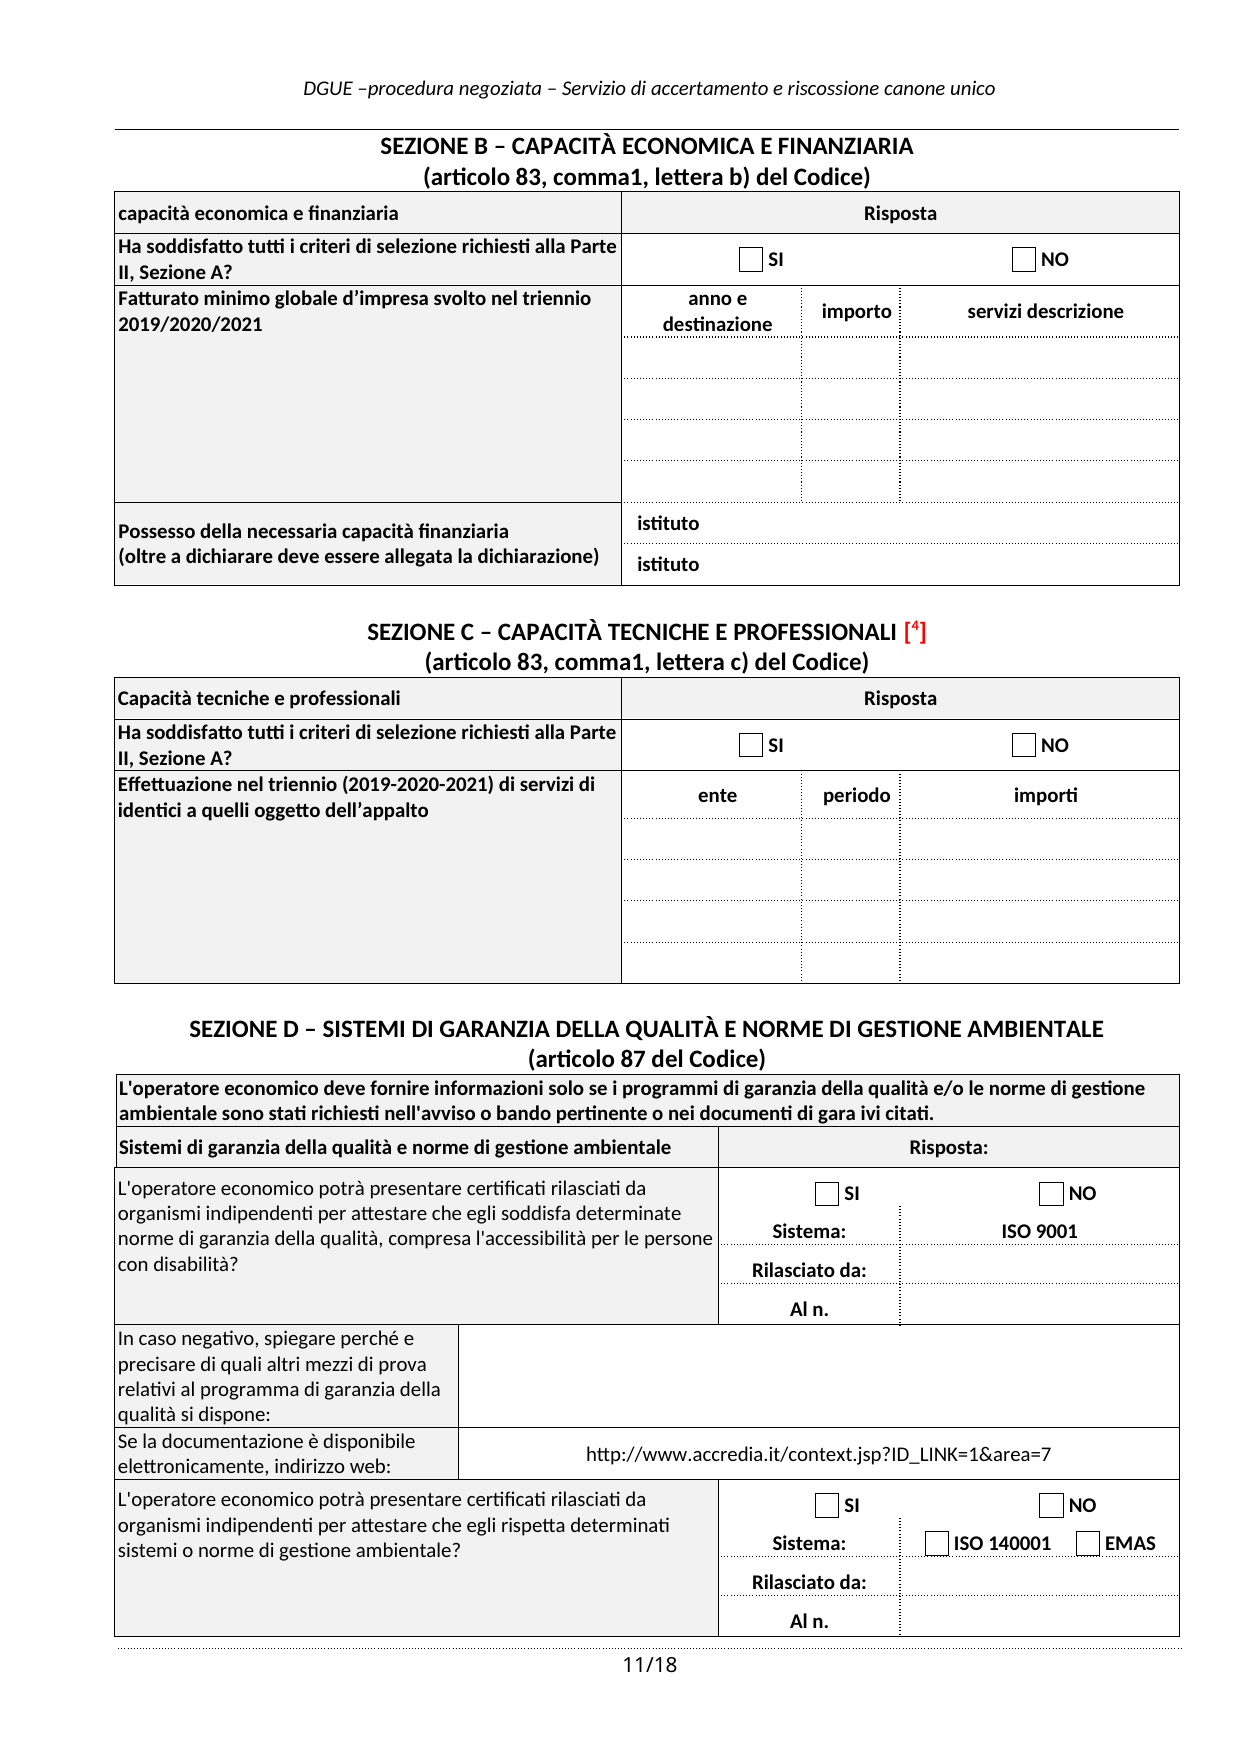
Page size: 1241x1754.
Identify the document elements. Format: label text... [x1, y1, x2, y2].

table_cell [622, 460, 801, 502]
table_cell [900, 1556, 1179, 1595]
table_cell [900, 859, 1179, 900]
table_cell NO [955, 1168, 1179, 1206]
table_cell [622, 859, 801, 900]
table_cell NO [900, 720, 1179, 770]
table_cell istituto [622, 543, 1179, 584]
table_cell [801, 900, 900, 942]
table_cell [900, 460, 1179, 502]
table_cell SI [622, 720, 900, 770]
table_cell [622, 336, 801, 378]
table_cell Rilasciato da: [719, 1244, 900, 1283]
table_cell http://www.accredia.it/context.jsp?ID_LINK=1&area=7 [459, 1428, 1179, 1479]
table_cell [622, 900, 801, 942]
table_cell Se la documentazione è disponibile elettronicamente, indirizzo web: [115, 1428, 458, 1479]
table_cell anno e destinazione [622, 286, 801, 336]
table_cell ISO 140001 EMAS [900, 1518, 1179, 1556]
table_cell [801, 859, 900, 900]
table_cell SI [719, 1480, 955, 1518]
table_cell SI [719, 1168, 955, 1206]
table_cell Capacità tecniche e professionali [115, 678, 621, 718]
table_cell [115, 1595, 718, 1636]
table_cell Risposta [622, 192, 1179, 233]
table_cell [622, 378, 801, 419]
table_cell [459, 1325, 1179, 1427]
table_cell [622, 942, 801, 983]
table_cell [900, 942, 1179, 983]
table_cell NO [955, 1480, 1179, 1518]
table_cell [900, 1283, 1179, 1324]
table_cell In caso negativo, spiegare perché e precisare di quali altri mezzi di prova relativi al programma di garanzia della qualità si dispone: [115, 1325, 458, 1427]
table_cell [900, 818, 1179, 859]
table_cell [900, 378, 1179, 419]
table_cell [900, 1595, 1179, 1636]
table_cell ente [622, 771, 801, 818]
table_cell [900, 336, 1179, 378]
table_cell [801, 419, 900, 460]
table_cell istituto [622, 502, 1179, 543]
table_cell [801, 460, 900, 502]
table_cell L'operatore economico deve fornire informazioni solo se i programmi di garanzia della qualità e/o le norme di gestione ambientale sono stati richiesti nell'avviso o bando pertinente o nei documenti di gara ivi citati. [117, 1075, 1179, 1126]
table_cell importo [801, 286, 900, 336]
table_cell Al n. [719, 1595, 900, 1636]
table_cell Fatturato minimo globale d’impresa svolto nel triennio 2019/2020/2021 [115, 286, 621, 502]
table_cell [900, 1244, 1179, 1283]
table_cell servizi descrizione [900, 286, 1179, 336]
table_cell ISO 9001 [900, 1206, 1179, 1244]
table_cell Rilasciato da: [719, 1556, 900, 1595]
table_header SEZIONE B – CAPACITÀ ECONOMICA E FINANZIARIA (articolo 83, comma1, lettera b) del Codice) [115, 130, 1179, 191]
table_cell [801, 336, 900, 378]
table_cell importi [900, 771, 1179, 818]
table_cell SI [622, 234, 900, 284]
table_cell [801, 818, 900, 859]
table_cell Sistemi di garanzia della qualità e norme di gestione ambientale [117, 1127, 718, 1167]
table_cell NO [900, 234, 1179, 284]
table_cell Ha soddisfatto tutti i criteri di selezione richiesti alla Parte II, Sezione A? [115, 234, 621, 284]
table_cell L'operatore economico potrà presentare certificati rilasciati da organismi indipendenti per attestare che egli rispetta determinati sistemi o norme di gestione ambientale? [115, 1480, 718, 1595]
table_cell Al n. [719, 1283, 900, 1324]
table_cell Ha soddisfatto tutti i criteri di selezione richiesti alla Parte II, Sezione A? [115, 720, 621, 770]
table_cell [801, 378, 900, 419]
table_cell [622, 818, 801, 859]
table_cell [900, 419, 1179, 460]
table_cell Risposta: [719, 1127, 1179, 1167]
table_cell [622, 419, 801, 460]
table_cell Risposta [622, 678, 1179, 718]
table_cell capacità economica e finanziaria [115, 192, 621, 233]
table_cell SEZIONE D – SISTEMI DI GARANZIA DELLA QUALITÀ E NORME DI GESTIONE AMBIENTALE (articolo 87 del Codice) [115, 984, 1179, 1074]
table_cell [115, 1283, 718, 1324]
table_cell Sistema: [719, 1206, 900, 1244]
table_cell [900, 900, 1179, 942]
table_cell Sistema: [719, 1518, 900, 1556]
table_cell periodo [801, 771, 900, 818]
table_cell SEZIONE C – CAPACITÀ TECNICHE E PROFESSIONALI [] (articolo 83, comma1, lettera c) del Codice) [115, 586, 1179, 677]
table_cell Possesso della necessaria capacità finanziaria (oltre a dichiarare deve essere allegata la dichiarazione) [115, 503, 621, 584]
table_cell Effettuazione nel triennio (2019-2020-2021) di servizi di identici a quelli oggetto dell’appalto [115, 771, 621, 983]
table_cell [801, 942, 900, 983]
table_cell L'operatore economico potrà presentare certificati rilasciati da organismi indipendenti per attestare che egli soddisfa determinate norme di garanzia della qualità, compresa l'accessibilità per le persone con disabilità? [115, 1168, 718, 1283]
